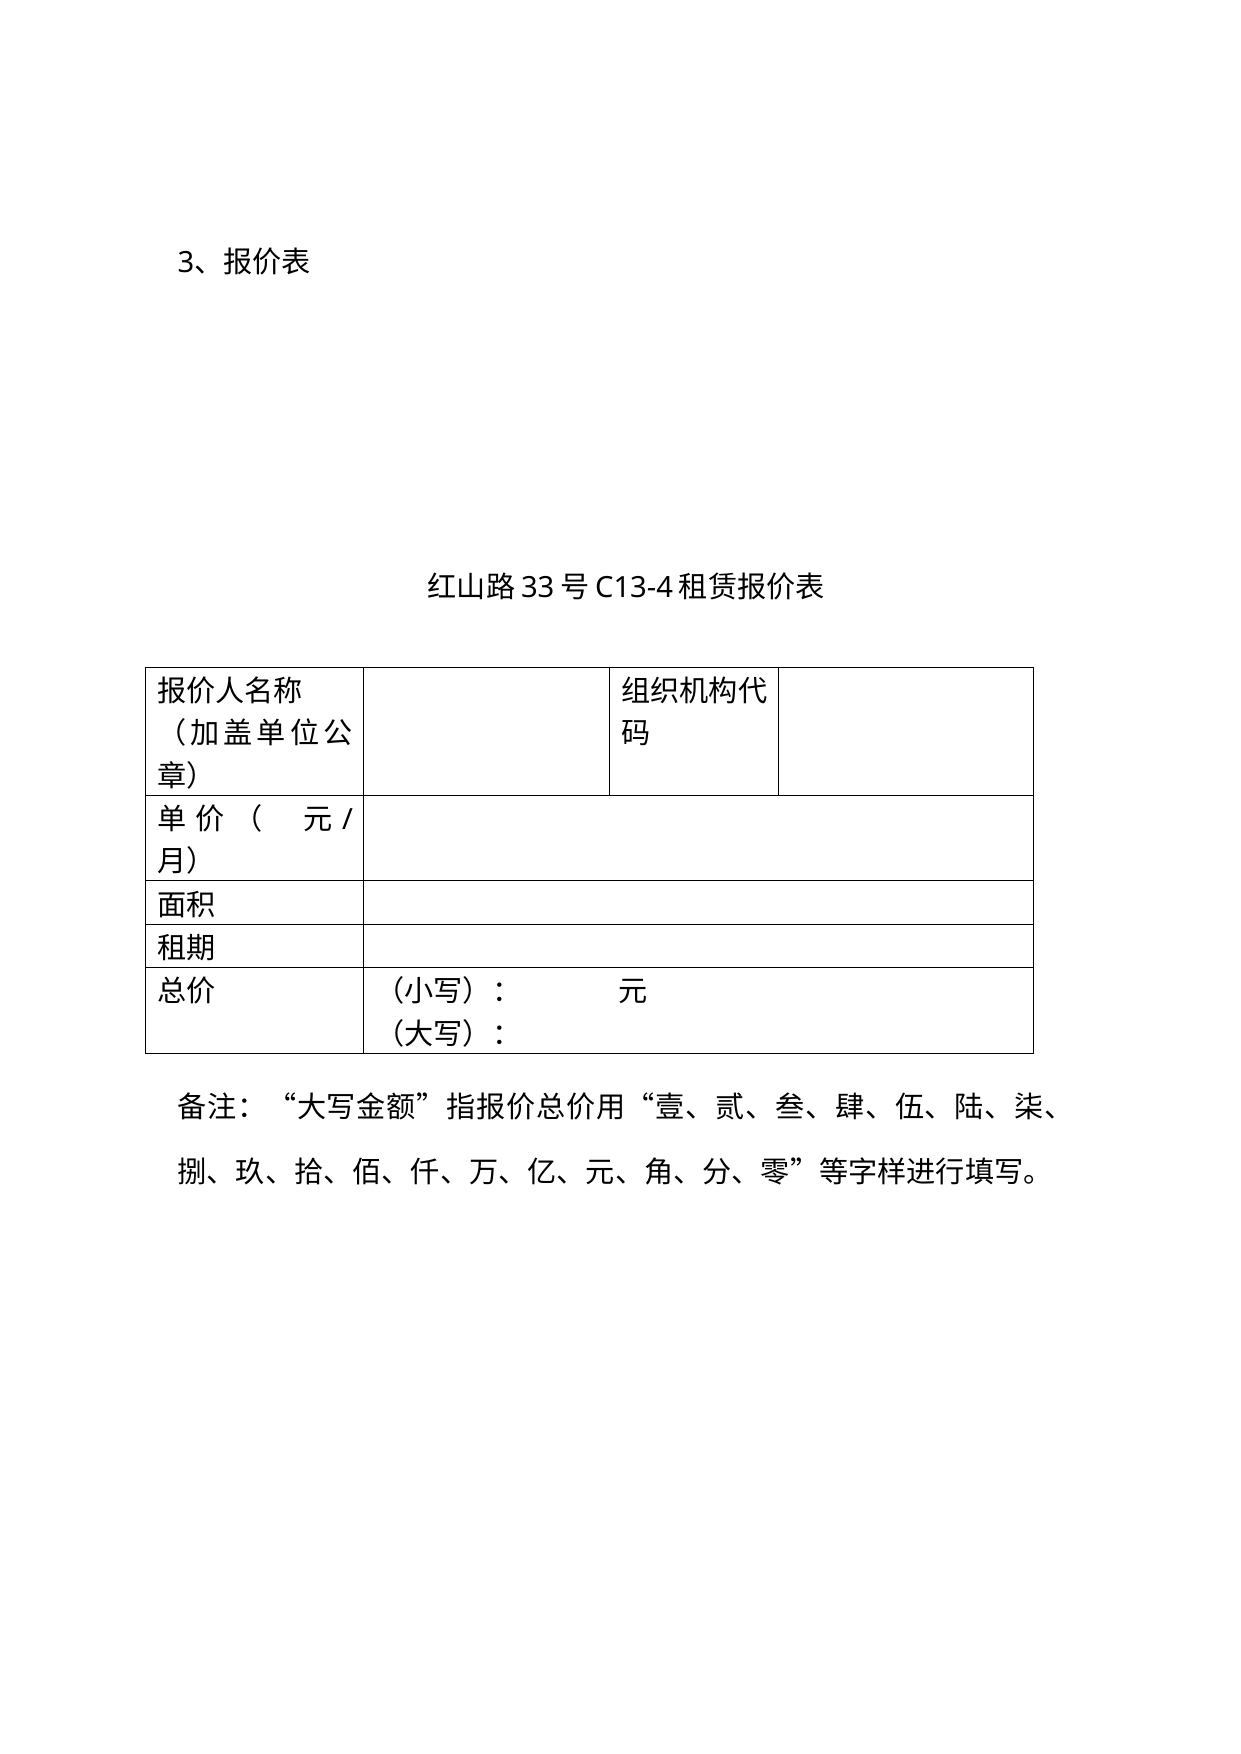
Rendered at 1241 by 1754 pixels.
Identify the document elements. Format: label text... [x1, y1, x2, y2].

table_cell [364, 796, 1033, 880]
table_header [779, 668, 1033, 794]
table_header 组织机构代码 [610, 668, 778, 794]
table_header [364, 668, 609, 794]
table_cell [364, 881, 1033, 924]
table_header 报价人名称 （加盖单位公章） [146, 668, 363, 794]
table_cell [364, 925, 1033, 967]
table_cell 租期 [146, 925, 363, 967]
table_cell 单价（ 元/月） [146, 796, 363, 880]
table_cell 总价 [146, 968, 363, 1053]
list 红山路33号C13-4租赁报价表 [177, 552, 1075, 617]
list 3、报价表 [177, 227, 1075, 292]
table_cell （小写）： 元 （大写）： [364, 968, 1033, 1053]
table_cell 面积 [146, 881, 363, 924]
list 备注：“大写金额”指报价总价用“壹、贰、叁、肆、伍、陆、柒、捌、玖、拾、佰、仟、万、亿、元、角、分、零”等字样进行填写。 [177, 617, 1075, 1202]
